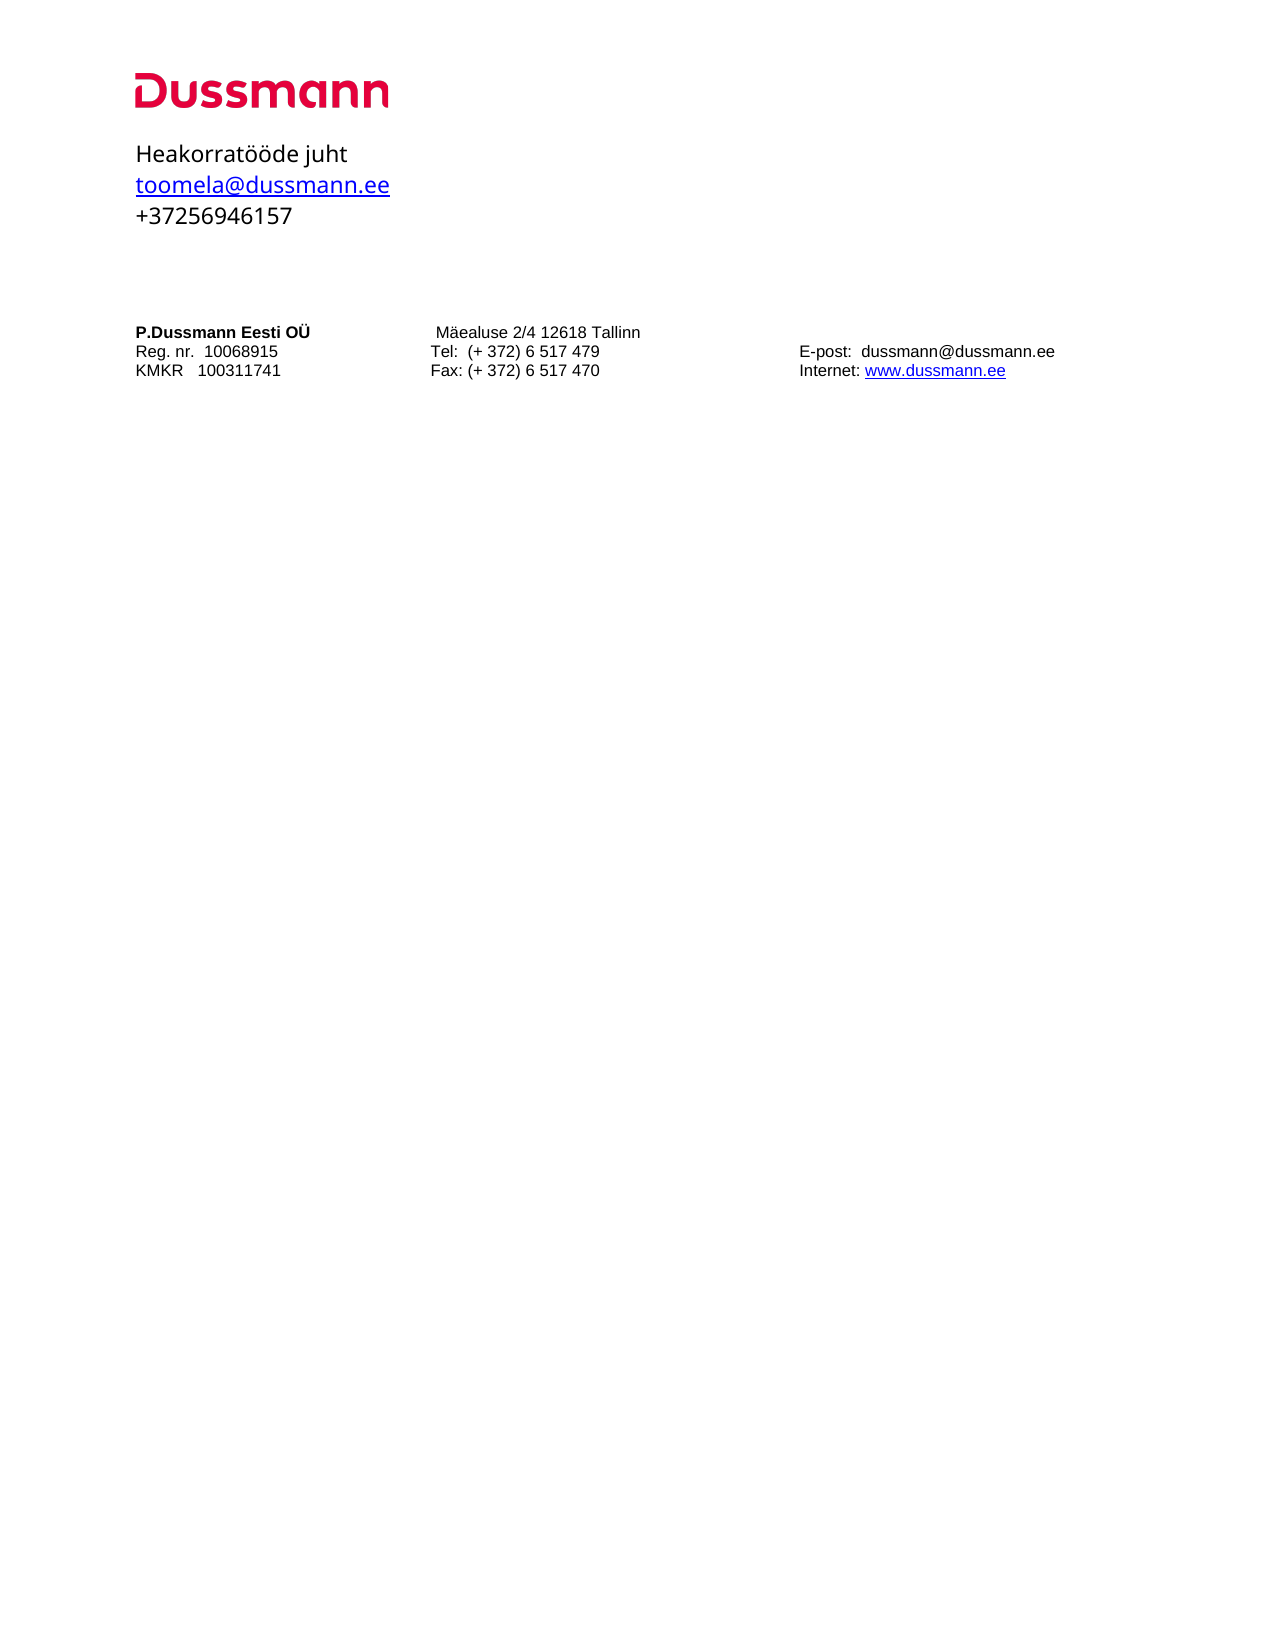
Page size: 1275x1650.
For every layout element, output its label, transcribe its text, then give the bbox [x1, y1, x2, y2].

text toomela@dussmann.ee [135, 169, 1139, 200]
text KMKR 100311741 Fax: (+ 372) 6 517 470 Internet: www.dussmann.ee [135, 361, 1139, 380]
text Heakorratööde juht [135, 137, 1139, 169]
text Reg. nr. 10068915 Tel: (+ 372) 6 517 479 E-post: dussmann@dussmann.ee [135, 342, 1139, 361]
text +37256946157 [135, 200, 1139, 231]
picture [135, 73, 389, 108]
text P.Dussmann Eesti OÜ Mäealuse 2/4 12618 Tallinn [135, 322, 1139, 342]
